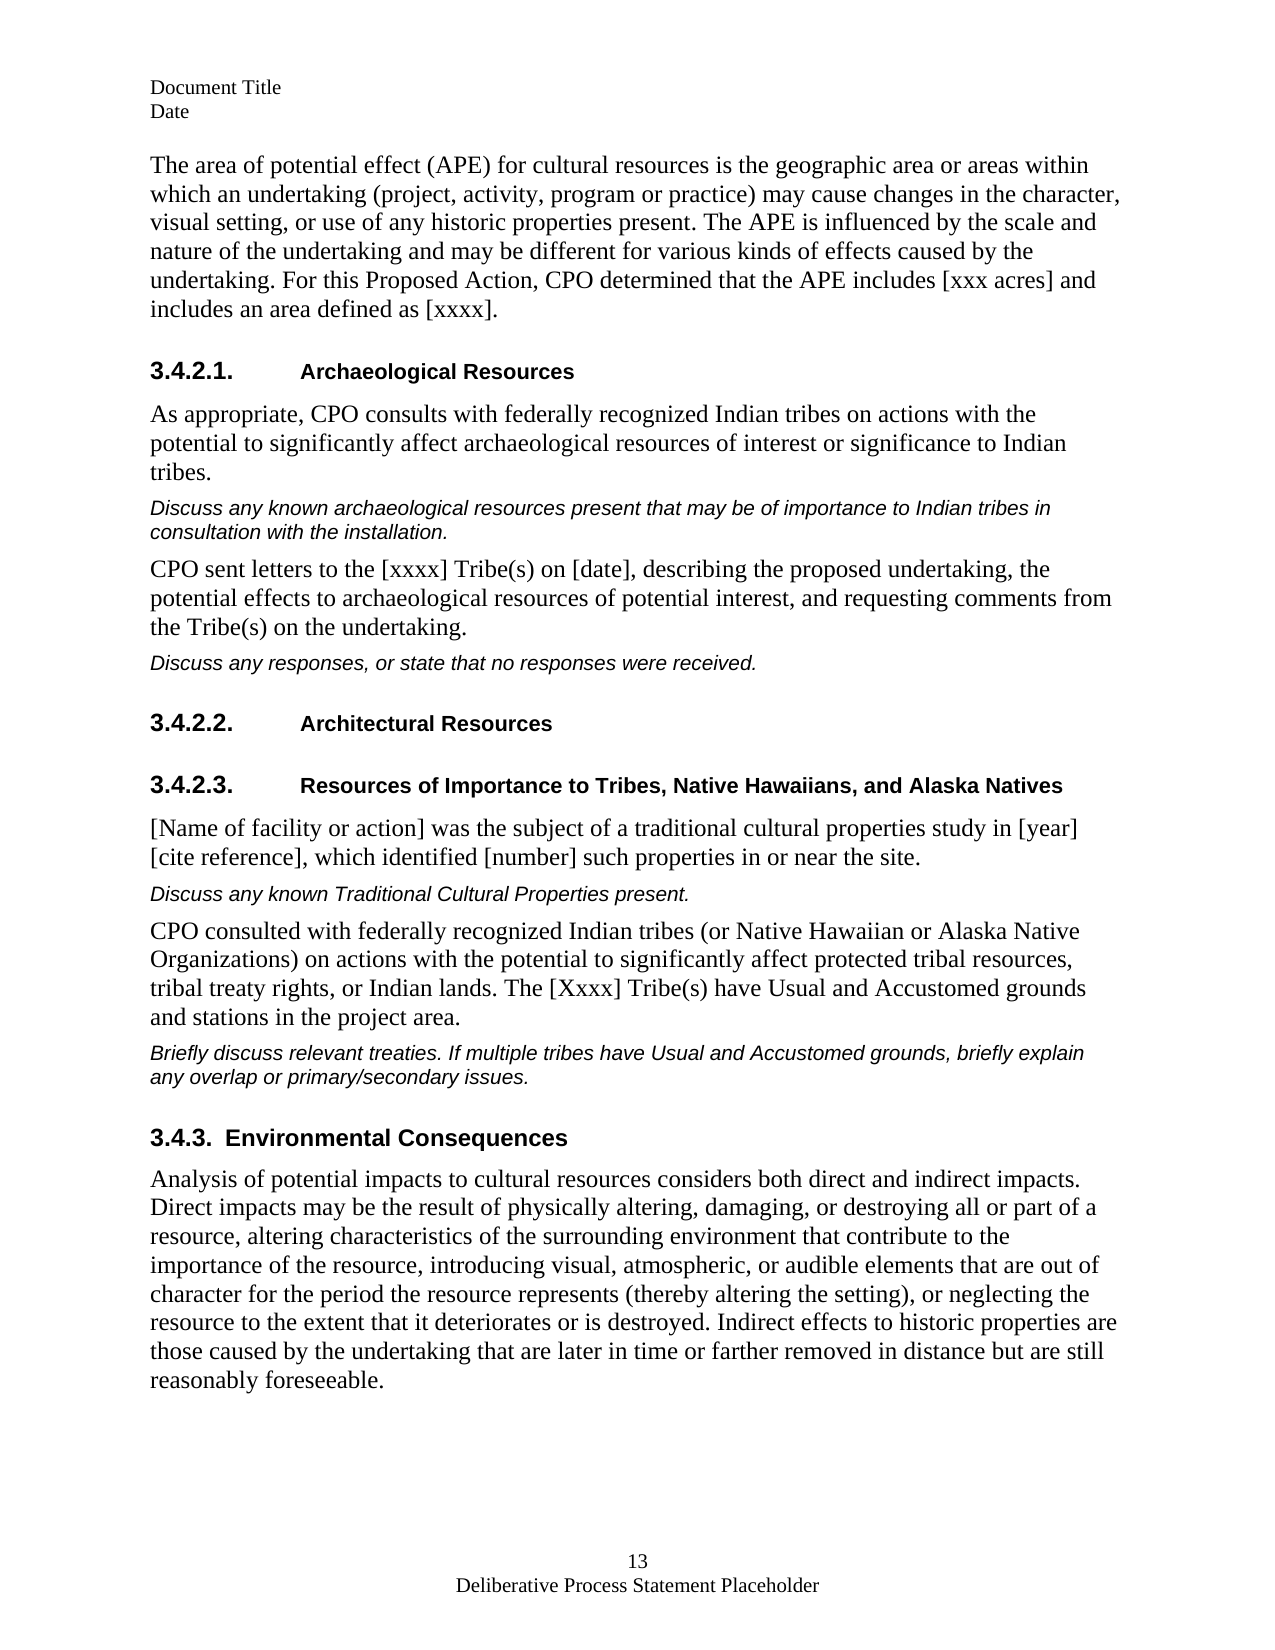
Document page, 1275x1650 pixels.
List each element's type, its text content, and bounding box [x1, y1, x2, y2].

subtitle Architectural Resources [150, 708, 1125, 737]
text Briefly discuss relevant treaties. If multiple tribes have Usual and Accustomed grounds, briefly explain any overlap or primary/secondary issues. [150, 1041, 1125, 1089]
text Analysis of potential impacts to cultural resources considers both direct and indirect impacts. Direct impacts may be the result of physically altering, damaging, or destroying all or part of a resource, altering characteristics of the surrounding environment that contribute to the importance of the resource, introducing visual, atmospheric, or audible elements that are out of character for the period the resource represents (thereby altering the setting), or neglecting the resource to the extent that it deteriorates or is destroyed. Indirect effects to historic properties are those caused by the undertaking that are later in time or farther removed in distance but are still reasonably foreseeable. [150, 1164, 1125, 1394]
text CPO sent letters to the [xxxx] Tribe(s) on [date], describing the proposed undertaking, the potential effects to archaeological resources of potential interest, and requesting comments from the Tribe(s) on the undertaking. [150, 554, 1125, 640]
text As appropriate, CPO consults with federally recognized Indian tribes on actions with the potential to significantly affect archaeological resources of interest or significance to Indian tribes. [150, 399, 1125, 485]
text The area of potential effect (APE) for cultural resources is the geographic area or areas within which an undertaking (project, activity, program or practice) may cause changes in the character, visual setting, or use of any historic properties present. The APE is influenced by the scale and nature of the undertaking and may be different for various kinds of effects caused by the undertaking. For this Proposed Action, CPO determined that the APE includes [xxx acres] and includes an area defined as [xxxx]. [150, 150, 1125, 322]
text Discuss any known Traditional Cultural Properties present. [150, 881, 1125, 905]
text Discuss any known archaeological resources present that may be of importance to Indian tribes in consultation with the installation. [150, 496, 1125, 544]
text CPO consulted with federally recognized Indian tribes (or Native Hawaiian or Alaska Native Organizations) on actions with the potential to significantly affect protected tribal resources, tribal treaty rights, or Indian lands. The [Xxxx] Tribe(s) have Usual and Accustomed grounds and stations in the project area. [150, 916, 1125, 1031]
text Discuss any responses, or state that no responses were received. [150, 651, 1125, 675]
subtitle Environmental Consequences [150, 1122, 1125, 1151]
text [Name of facility or action] was the subject of a traditional cultural properties study in [year] [cite reference], which identified [number] such properties in or near the site. [150, 813, 1125, 871]
subtitle Resources of Importance to Tribes, Native Hawaiians, and Alaska Natives [150, 770, 1125, 799]
subtitle Archaeological Resources [150, 356, 1125, 384]
